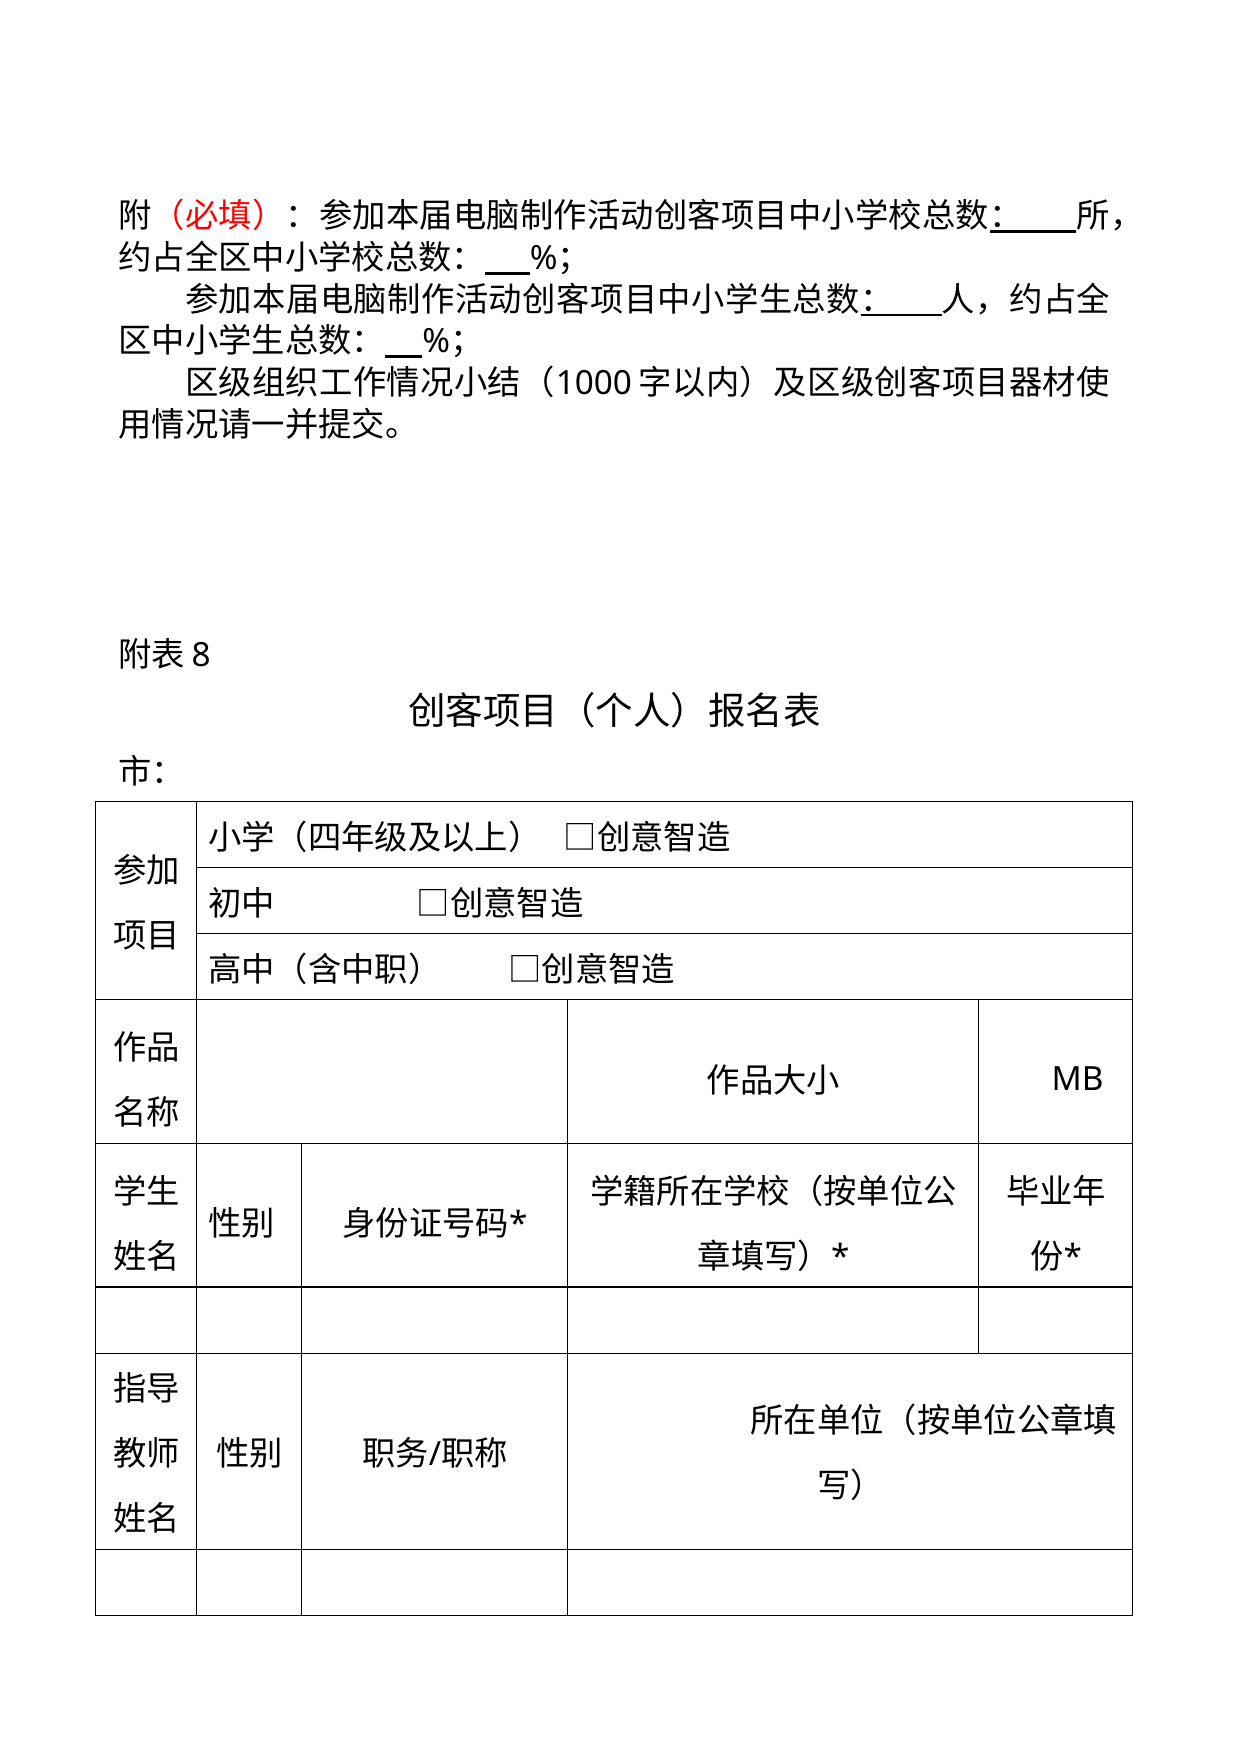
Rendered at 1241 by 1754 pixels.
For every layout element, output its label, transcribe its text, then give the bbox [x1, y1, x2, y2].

text 附表8 [118, 619, 1110, 678]
table_cell 作品大小 [568, 1000, 978, 1143]
table_cell MB [979, 1000, 1132, 1143]
table_cell 高中（含中职） □创意智造 [197, 934, 1132, 999]
table_cell [197, 1000, 567, 1143]
table_cell 性别 [197, 1144, 301, 1286]
table_cell 职务/职称 [302, 1354, 567, 1548]
table_cell 毕业年份* [979, 1144, 1132, 1286]
table_cell [302, 1288, 567, 1352]
table_cell [979, 1288, 1132, 1352]
text 参加本届电脑制作活动创客项目中小学生总数： 人，约占全区中小学生总数： %； [118, 278, 1110, 361]
table_cell 学生姓名 [96, 1144, 196, 1286]
table_cell 身份证号码* [302, 1144, 567, 1286]
table_cell [96, 1288, 196, 1352]
table_cell 作品名称 [96, 1000, 196, 1143]
table_cell [568, 1550, 1132, 1614]
table_cell 初中 □创意智造 [197, 868, 1132, 933]
table_cell 指导教师姓名 [96, 1354, 196, 1548]
table_header 参加项目 [96, 802, 196, 999]
table_cell [568, 1288, 978, 1352]
table_cell [197, 1550, 301, 1614]
table_header 小学（四年级及以上） □创意智造 [197, 802, 1132, 867]
table_cell 性别 [197, 1354, 301, 1548]
table_cell 所在单位（按单位公章填写） [568, 1354, 1132, 1548]
table_cell [302, 1550, 567, 1614]
table_cell 学籍所在学校（按单位公章填写）* [568, 1144, 978, 1286]
text 附（必填）：参加本届电脑制作活动创客项目中小学校总数： 所，约占全区中小学校总数： %； [118, 194, 1110, 278]
table_cell [96, 1550, 196, 1614]
table_cell [197, 1288, 301, 1352]
text 市： [118, 736, 1052, 801]
text 创客项目（个人）报名表 [118, 678, 1110, 736]
text 区级组织工作情况小结（1000字以内）及区级创客项目器材使用情况请一并提交。 [118, 361, 1110, 444]
